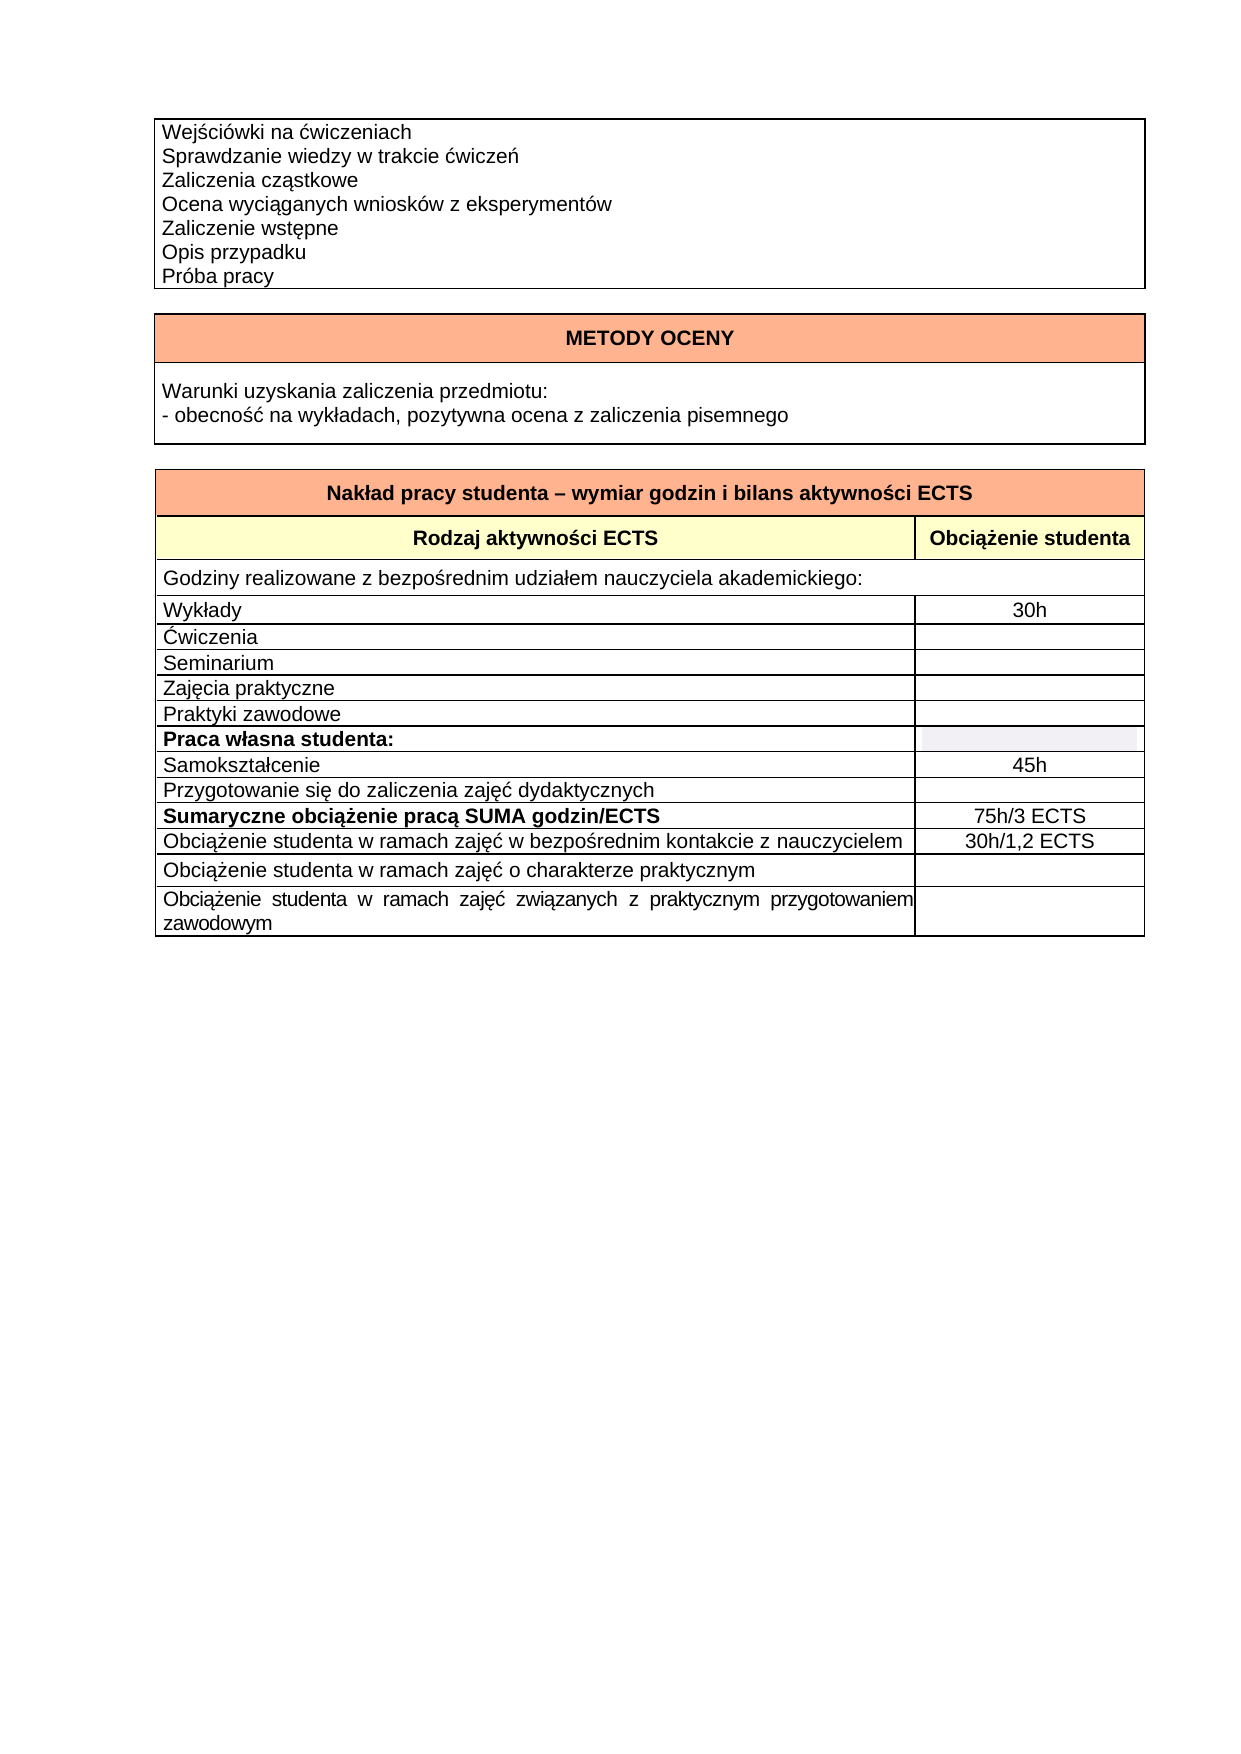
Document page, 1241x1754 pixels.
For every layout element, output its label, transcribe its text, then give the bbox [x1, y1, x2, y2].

table_cell [1137, 727, 1144, 751]
table_cell Samokształcenie [156, 752, 914, 776]
table_cell Wykłady [156, 596, 914, 623]
table_cell [916, 887, 1144, 935]
table_cell [916, 676, 1144, 700]
table_header Nakład pracy studenta – wymiar godzin i bilans aktywności ECTS [156, 470, 1144, 515]
table_cell 30h/1,2 ECTS [916, 829, 1144, 853]
table_cell Rodzaj aktywności ECTS [156, 516, 914, 558]
table_header METODY OCENY [155, 315, 1144, 362]
table_cell Praca własna studenta: [156, 726, 914, 751]
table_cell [155, 120, 1144, 287]
table_cell Sumaryczne obciążenie pracą SUMA godzin/ECTS [156, 803, 914, 827]
table_cell Zajęcia praktyczne [156, 675, 914, 700]
table_cell Warunki uzyskania zaliczenia przedmiotu: - obecność na wykładach, pozytywna ocena z zaliczenia pisemnego [155, 363, 1144, 443]
table_cell [916, 625, 1144, 649]
table_cell Obciążenie studenta w ramach zajęć o charakterze praktycznym [156, 854, 914, 886]
table_cell Obciążenie studenta w ramach zajęć w bezpośrednim kontakcie z nauczycielem [156, 829, 914, 853]
table_cell [916, 778, 1144, 802]
table_cell 30h [916, 596, 1144, 623]
table_cell [916, 855, 1144, 886]
table_cell Obciążenie studenta [916, 517, 1144, 558]
table_cell Praktyki zawodowe [156, 701, 914, 725]
table_cell Obciążenie studenta w ramach zajęć związanych z praktycznym przygotowaniem zawodowym [156, 887, 914, 935]
table_cell Przygotowanie się do zaliczenia zajęć dydaktycznych [156, 778, 914, 802]
table_cell [916, 701, 1144, 725]
table_cell [916, 727, 922, 751]
table_cell Ćwiczenia [156, 624, 914, 649]
table_cell 75h/3 ECTS [916, 803, 1144, 827]
table_cell [916, 650, 1144, 674]
table_cell 45h [916, 752, 1144, 776]
table_cell Godziny realizowane z bezpośrednim udziałem nauczyciela akademickiego: [156, 560, 1144, 594]
table_cell Seminarium [156, 650, 914, 674]
